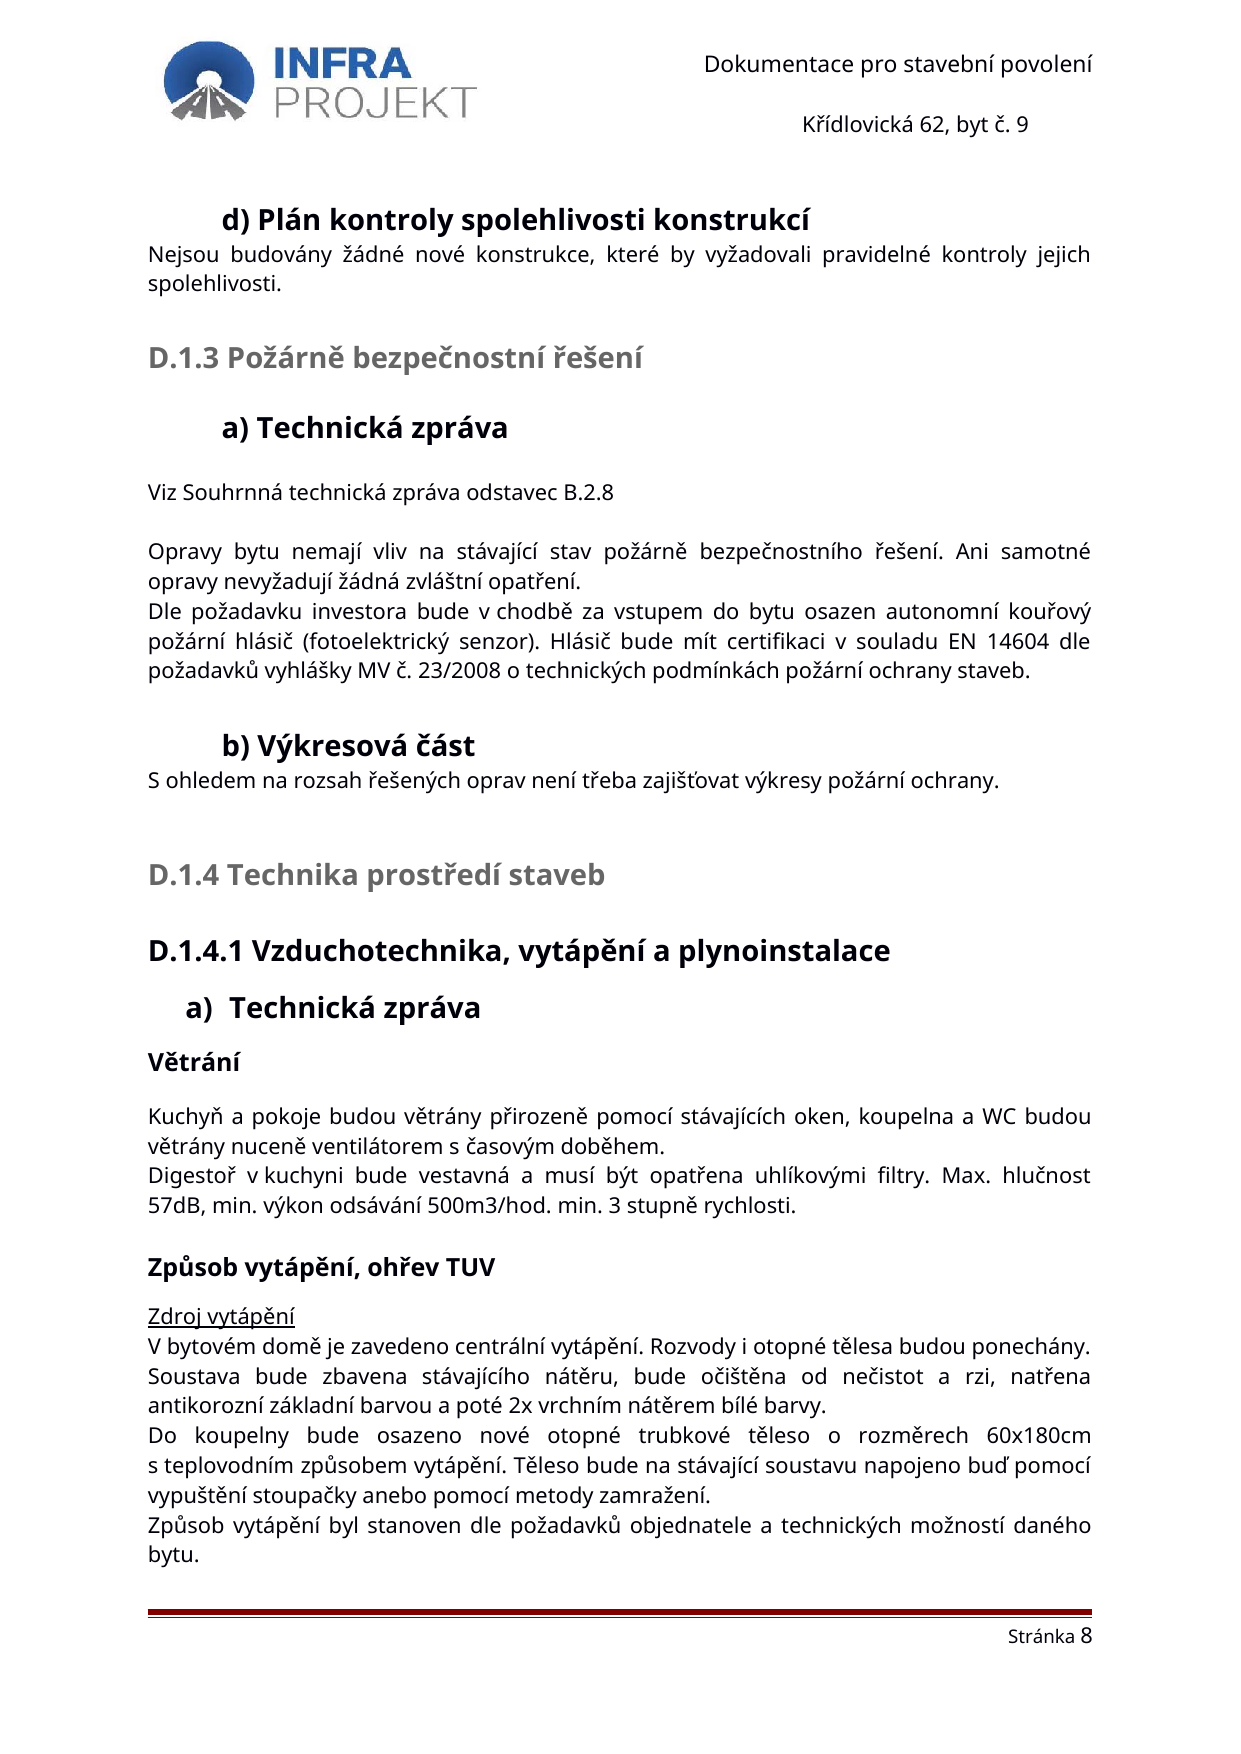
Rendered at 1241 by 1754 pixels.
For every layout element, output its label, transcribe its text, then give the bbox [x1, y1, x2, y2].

text d) Plán kontroly spolehlivosti konstrukcí [148, 199, 1092, 238]
text D.1.4.1 Vzduchotechnika, vytápění a plynoinstalace [148, 931, 1092, 970]
text Způsob vytápění, ohřev TUV [148, 1250, 1092, 1284]
text a) Technická zpráva [148, 407, 1092, 447]
text Viz Souhrnná technická zpráva odstavec B.2.8 [148, 477, 1092, 507]
text Digestoř v kuchyni bude vestavná a musí být opatřena uhlíkovými filtry. Max. hlučnost 57dB, min. výkon odsávání 500m3/hod. min. 3 stupně rychlosti. [148, 1161, 1092, 1220]
text Nejsou budovány žádné nové konstrukce, které by vyžadovali pravidelné kontroly jejich spolehlivosti. [148, 238, 1092, 298]
text Opravy bytu nemají vliv na stávající stav požárně bezpečnostního řešení. Ani samotné opravy nevyžadují žádná zvláštní opatření. [148, 536, 1092, 596]
list Technická zpráva [185, 987, 1092, 1027]
text D.1.4 Technika prostředí staveb [148, 854, 1092, 894]
text V bytovém domě je zavedeno centrální vytápění. Rozvody i otopné tělesa budou ponechány. Soustava bude zbavena stávajícího nátěru, bude očištěna od nečistot a rzi, natřena antikorozní základní barvou a poté 2x vrchním nátěrem bílé barvy. [148, 1331, 1092, 1420]
text Dle požadavku investora bude v chodbě za vstupem do bytu osazen autonomní kouřový požární hlásič (fotoelektrický senzor). Hlásič bude mít certifikaci v souladu EN 14604 dle požadavků vyhlášky MV č. 23/2008 o technických podmínkách požární ochrany staveb. [148, 596, 1092, 685]
text Způsob vytápění byl stanoven dle požadavků objednatele a technických možností daného bytu. [148, 1509, 1092, 1569]
text S ohledem na rozsah řešených oprav není třeba zajišťovat výkresy požární ochrany. [148, 765, 1092, 794]
text Do koupelny bude osazeno nové otopné trubkové těleso o rozměrech 60x180cm s teplovodním způsobem vytápění. Těleso bude na stávající soustavu napojeno buď pomocí vypuštění stoupačky anebo pomocí metody zamražení. [148, 1420, 1092, 1509]
text Kuchyň a pokoje budou větrány přirozeně pomocí stávajících oken, koupelna a WC budou větrány nuceně ventilátorem s časovým doběhem. [148, 1101, 1092, 1161]
text D.1.3 Požárně bezpečnostní řešení [148, 338, 1092, 377]
text Větrání [148, 1044, 1092, 1078]
text Zdroj vytápění [148, 1301, 1092, 1331]
text b) Výkresová část [148, 725, 1092, 765]
